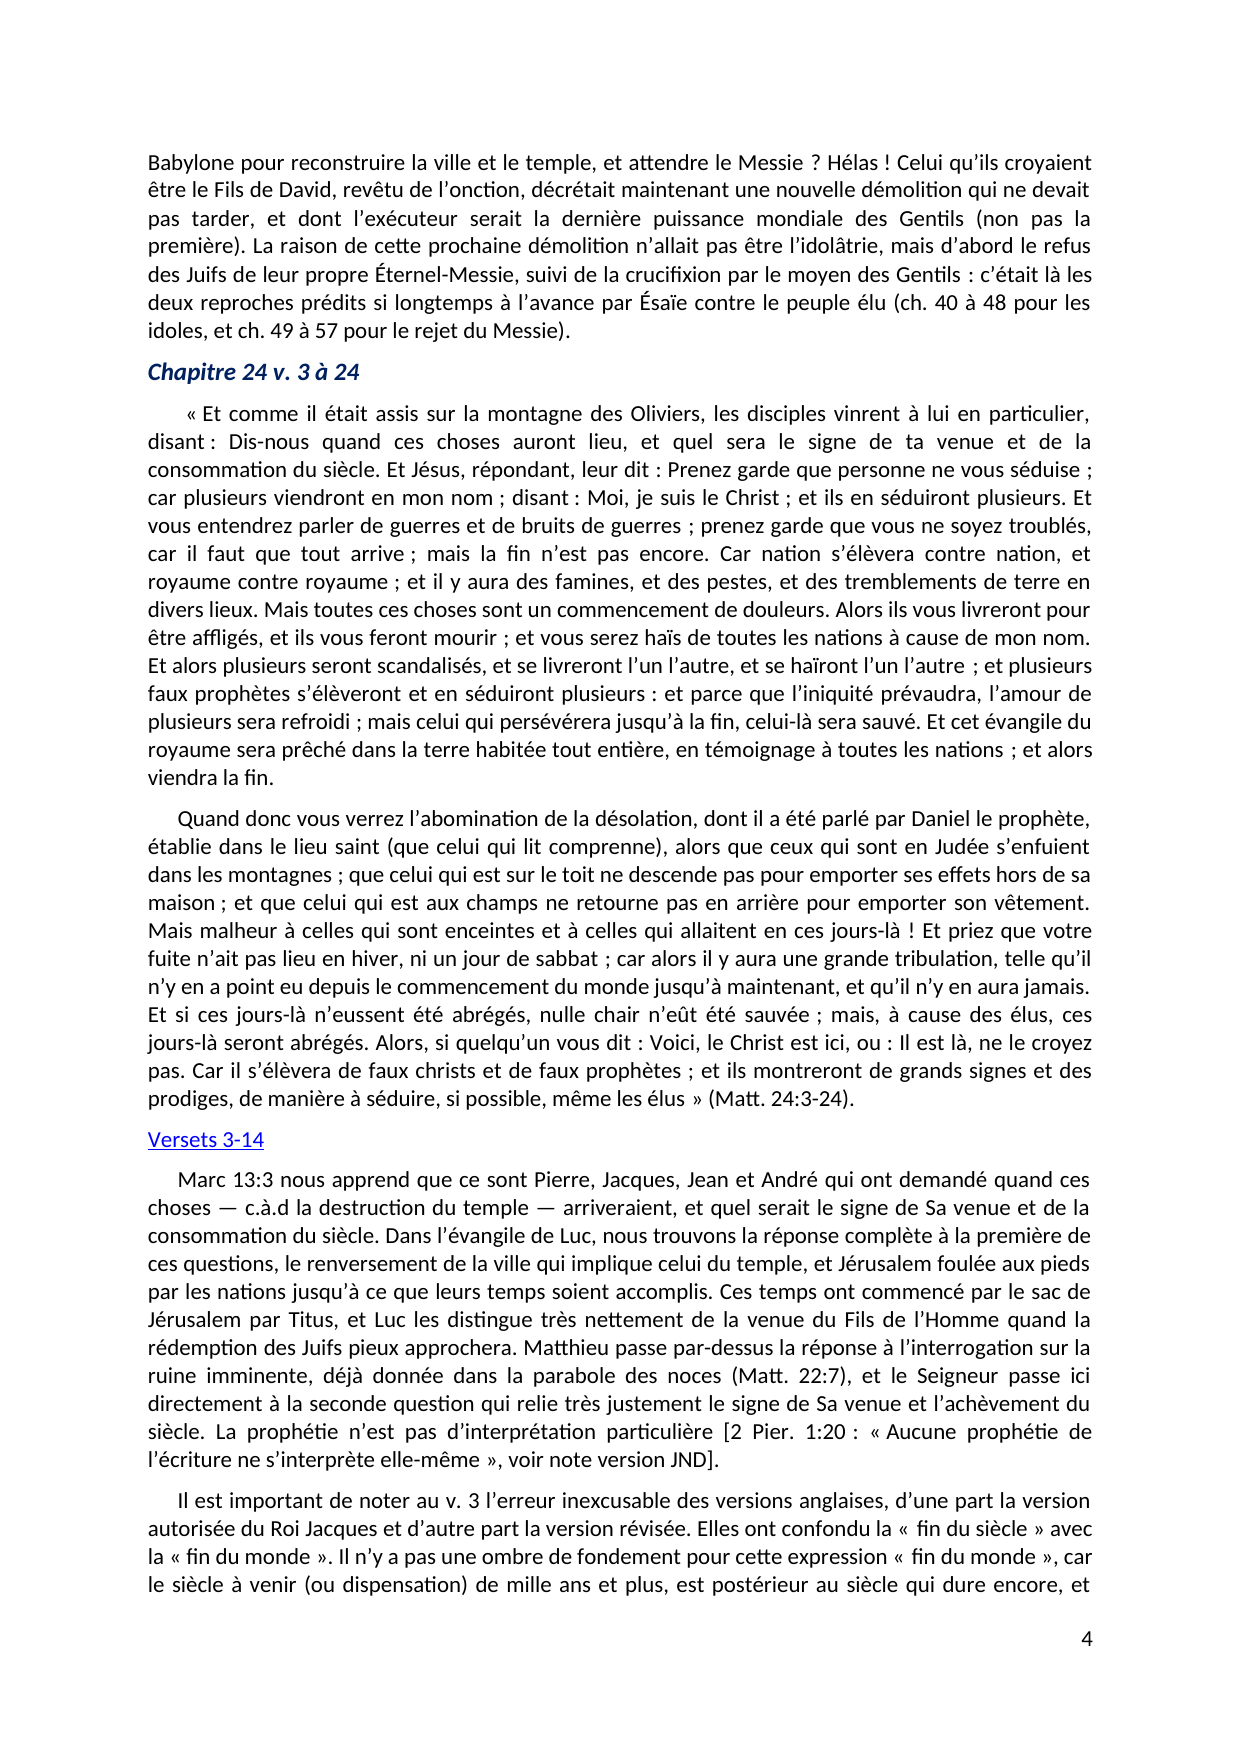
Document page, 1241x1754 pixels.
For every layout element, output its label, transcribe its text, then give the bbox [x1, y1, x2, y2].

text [148, 148, 1093, 344]
text Quand donc vous verrez l’abomination de la désolation, dont il a été parlé par Daniel le prophète, établie dans le lieu saint (que celui qui lit comprenne), alors que ceux qui sont en Judée s’enfuient dans les montagnes ; que celui qui est sur le toit ne descende pas pour emporter ses effets hors de sa maison ; et que celui qui est aux champs ne retourne pas en arrière pour emporter son vêtement. Mais malheur à celles qui sont enceintes et à celles qui allaitent en ces jours-là ! Et priez que votre fuite n’ait pas lieu en hiver, ni un jour de sabbat ; car alors il y aura une grande tribulation, telle qu’il n’y en a point eu depuis le commencement du monde jusqu’à maintenant, et qu’il n’y en aura jamais. Et si ces jours-là n’eussent été abrégés, nulle chair n’eût été sauvée ; mais, à cause des élus, ces jours-là seront abrégés. Alors, si quelqu’un vous dit : Voici, le Christ est ici, ou : Il est là, ne le croyez pas. Car il s’élèvera de faux christs et de faux prophètes ; et ils montreront de grands signes et des prodiges, de manière à séduire, si possible, même les élus » (Matt. 24:3-24). [148, 804, 1093, 1112]
text Marc 13:3 nous apprend que ce sont Pierre, Jacques, Jean et André qui ont demandé quand ces choses — c.à.d la destruction du temple — arriveraient, et quel serait le signe de Sa venue et de la consommation du siècle. Dans l’évangile de Luc, nous trouvons la réponse complète à la première de ces questions, le renversement de la ville qui implique celui du temple, et Jérusalem foulée aux pieds par les nations jusqu’à ce que leurs temps soient accomplis. Ces temps ont commencé par le sac de Jérusalem par Titus, et Luc les distingue très nettement de la venue du Fils de l’Homme quand la rédemption des Juifs pieux approchera. Matthieu passe par-dessus la réponse à l’interrogation sur la ruine imminente, déjà donnée dans la parabole des noces (Matt. 22:7), et le Seigneur passe ici directement à la seconde question qui relie très justement le signe de Sa venue et l’achèvement du siècle. La prophétie n’est pas d’interprétation particulière [2 Pier. 1:20 : « Aucune prophétie de l’écriture ne s’interprète elle-même », voir note version JND]. [148, 1165, 1093, 1473]
subtitle Versets 3-14 [148, 1125, 1093, 1153]
text « Et comme il était assis sur la montagne des Oliviers, les disciples vinrent à lui en particulier, disant : Dis-nous quand ces choses auront lieu, et quel sera le signe de ta venue et de la consommation du siècle. Et Jésus, répondant, leur dit : Prenez garde que personne ne vous séduise ; car plusieurs viendront en mon nom ; disant : Moi, je suis le Christ ; et ils en séduiront plusieurs. Et vous entendrez parler de guerres et de bruits de guerres ; prenez garde que vous ne soyez troublés, car il faut que tout arrive ; mais la fin n’est pas encore. Car nation s’élèvera contre nation, et royaume contre royaume ; et il y aura des famines, et des pestes, et des tremblements de terre en divers lieux. Mais toutes ces choses sont un commencement de douleurs. Alors ils vous livreront pour être affligés, et ils vous feront mourir ; et vous serez haïs de toutes les nations à cause de mon nom. Et alors plusieurs seront scandalisés, et se livreront l’un l’autre, et se haïront l’un l’autre ; et plusieurs faux prophètes s’élèveront et en séduiront plusieurs : et parce que l’iniquité prévaudra, l’amour de plusieurs sera refroidi ; mais celui qui persévérera jusqu’à la fin, celui-là sera sauvé. Et cet évangile du royaume sera prêché dans la terre habitée tout entière, en témoignage à toutes les nations ; et alors viendra la fin. [148, 399, 1093, 792]
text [148, 1486, 1093, 1598]
subtitle Chapitre 24 v. 3 à 24 [148, 356, 1093, 387]
